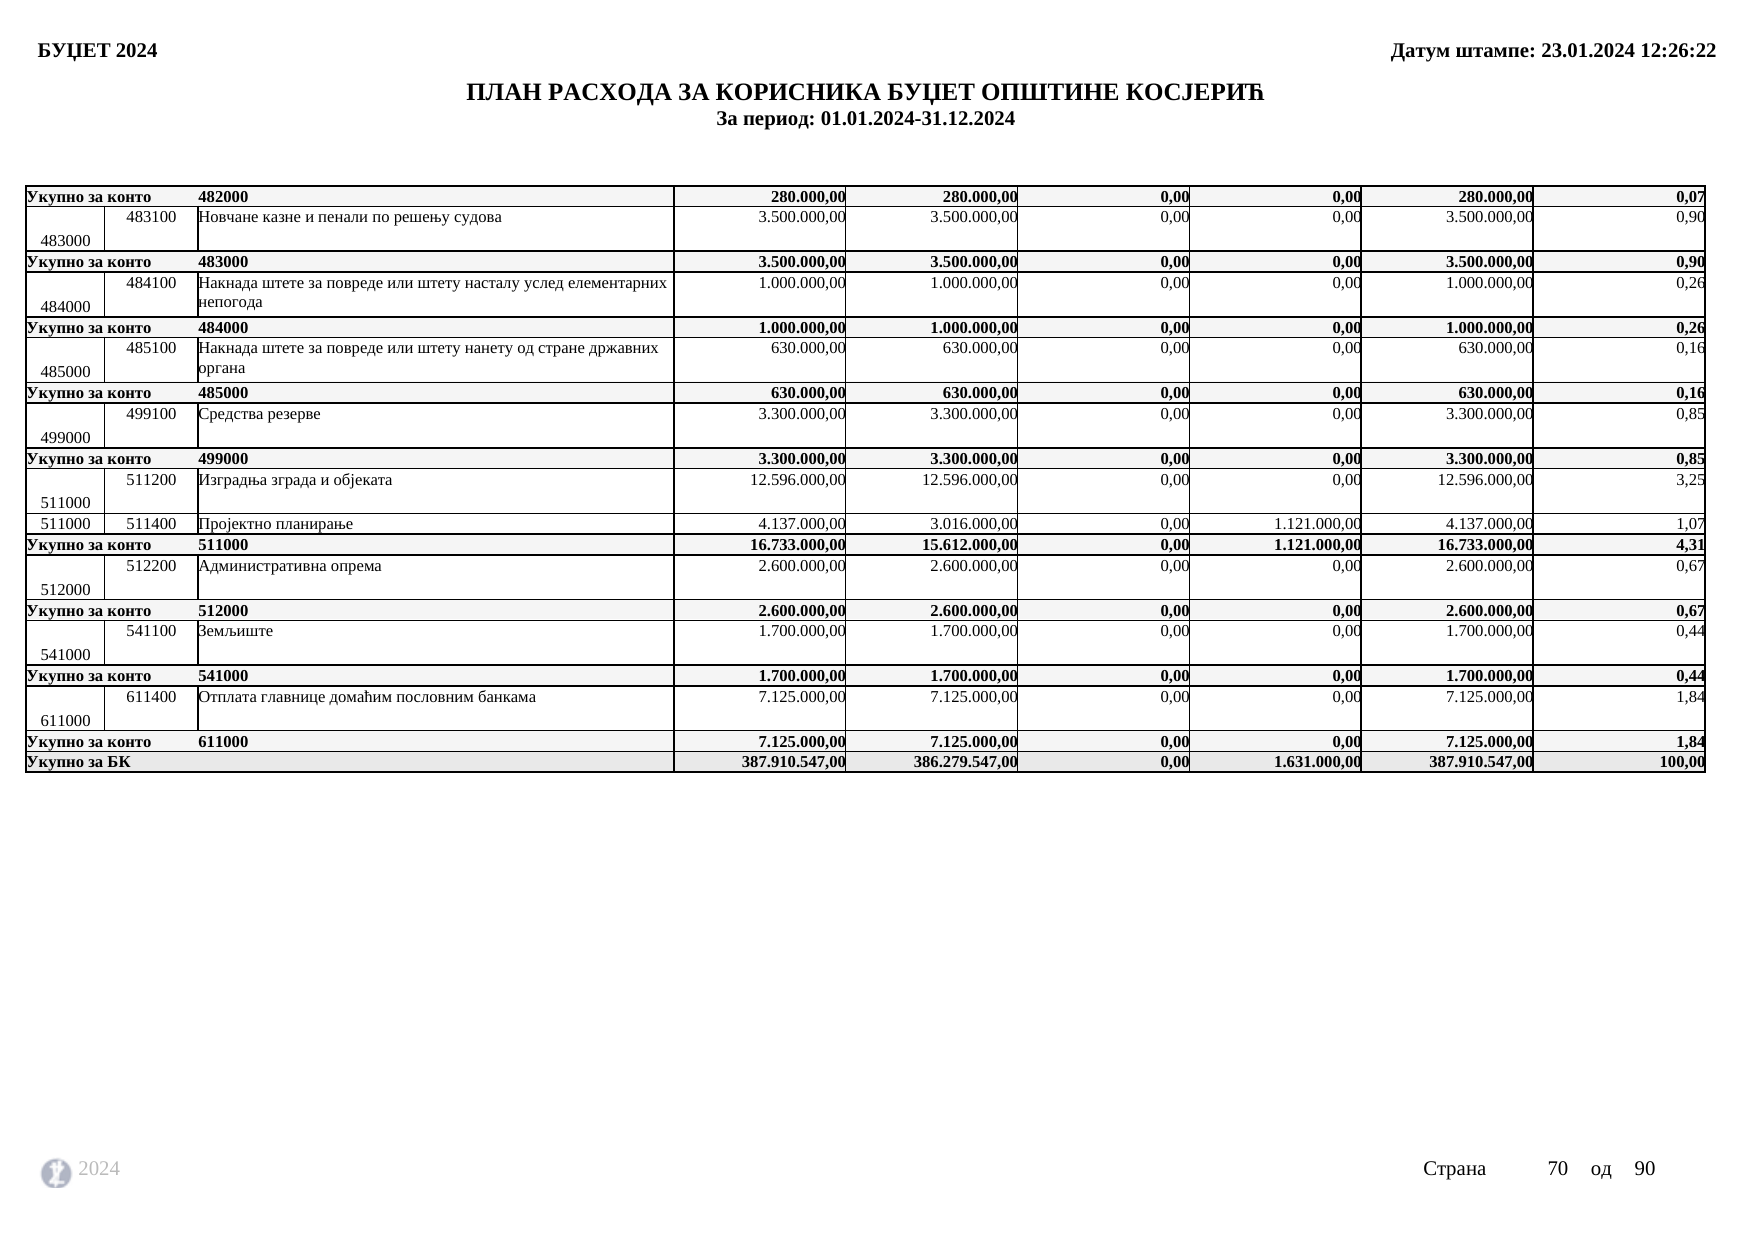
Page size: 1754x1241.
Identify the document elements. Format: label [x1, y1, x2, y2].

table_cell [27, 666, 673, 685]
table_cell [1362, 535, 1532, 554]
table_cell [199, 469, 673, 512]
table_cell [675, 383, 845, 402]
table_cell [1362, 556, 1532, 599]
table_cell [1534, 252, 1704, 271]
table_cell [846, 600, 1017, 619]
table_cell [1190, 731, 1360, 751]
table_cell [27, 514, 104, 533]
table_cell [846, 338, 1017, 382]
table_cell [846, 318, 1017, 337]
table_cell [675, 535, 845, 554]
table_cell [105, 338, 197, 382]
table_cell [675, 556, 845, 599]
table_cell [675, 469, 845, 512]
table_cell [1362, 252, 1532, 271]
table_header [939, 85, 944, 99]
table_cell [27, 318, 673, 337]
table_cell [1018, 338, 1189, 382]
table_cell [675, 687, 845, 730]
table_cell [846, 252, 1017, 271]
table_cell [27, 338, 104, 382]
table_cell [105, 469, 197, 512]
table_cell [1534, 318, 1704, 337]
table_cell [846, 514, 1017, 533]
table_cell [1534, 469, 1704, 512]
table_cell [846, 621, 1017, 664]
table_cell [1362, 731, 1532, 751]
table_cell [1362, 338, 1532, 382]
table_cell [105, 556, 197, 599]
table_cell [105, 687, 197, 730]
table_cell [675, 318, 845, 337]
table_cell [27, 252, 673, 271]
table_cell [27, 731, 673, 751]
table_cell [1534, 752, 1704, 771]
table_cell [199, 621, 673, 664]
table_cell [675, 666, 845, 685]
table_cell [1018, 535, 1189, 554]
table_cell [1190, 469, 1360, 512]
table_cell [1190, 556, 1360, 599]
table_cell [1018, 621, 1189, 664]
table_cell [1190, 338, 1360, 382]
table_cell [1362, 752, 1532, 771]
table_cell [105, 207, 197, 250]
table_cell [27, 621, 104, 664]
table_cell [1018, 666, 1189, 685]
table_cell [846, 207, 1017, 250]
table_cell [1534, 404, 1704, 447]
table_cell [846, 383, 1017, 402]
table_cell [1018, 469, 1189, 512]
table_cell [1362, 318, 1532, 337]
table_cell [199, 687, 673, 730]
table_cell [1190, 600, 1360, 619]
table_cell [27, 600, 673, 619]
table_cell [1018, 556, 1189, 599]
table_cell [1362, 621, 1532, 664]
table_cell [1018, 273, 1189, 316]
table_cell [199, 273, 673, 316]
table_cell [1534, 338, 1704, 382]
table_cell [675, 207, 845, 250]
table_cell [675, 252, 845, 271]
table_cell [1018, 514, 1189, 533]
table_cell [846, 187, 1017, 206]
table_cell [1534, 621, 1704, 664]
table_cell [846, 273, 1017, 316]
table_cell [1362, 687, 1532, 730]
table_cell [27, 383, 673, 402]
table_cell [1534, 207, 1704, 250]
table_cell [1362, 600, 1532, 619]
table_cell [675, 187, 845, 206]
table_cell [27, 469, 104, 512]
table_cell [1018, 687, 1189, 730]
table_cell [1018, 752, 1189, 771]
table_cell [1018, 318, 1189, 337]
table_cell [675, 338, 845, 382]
picture [37, 1155, 75, 1188]
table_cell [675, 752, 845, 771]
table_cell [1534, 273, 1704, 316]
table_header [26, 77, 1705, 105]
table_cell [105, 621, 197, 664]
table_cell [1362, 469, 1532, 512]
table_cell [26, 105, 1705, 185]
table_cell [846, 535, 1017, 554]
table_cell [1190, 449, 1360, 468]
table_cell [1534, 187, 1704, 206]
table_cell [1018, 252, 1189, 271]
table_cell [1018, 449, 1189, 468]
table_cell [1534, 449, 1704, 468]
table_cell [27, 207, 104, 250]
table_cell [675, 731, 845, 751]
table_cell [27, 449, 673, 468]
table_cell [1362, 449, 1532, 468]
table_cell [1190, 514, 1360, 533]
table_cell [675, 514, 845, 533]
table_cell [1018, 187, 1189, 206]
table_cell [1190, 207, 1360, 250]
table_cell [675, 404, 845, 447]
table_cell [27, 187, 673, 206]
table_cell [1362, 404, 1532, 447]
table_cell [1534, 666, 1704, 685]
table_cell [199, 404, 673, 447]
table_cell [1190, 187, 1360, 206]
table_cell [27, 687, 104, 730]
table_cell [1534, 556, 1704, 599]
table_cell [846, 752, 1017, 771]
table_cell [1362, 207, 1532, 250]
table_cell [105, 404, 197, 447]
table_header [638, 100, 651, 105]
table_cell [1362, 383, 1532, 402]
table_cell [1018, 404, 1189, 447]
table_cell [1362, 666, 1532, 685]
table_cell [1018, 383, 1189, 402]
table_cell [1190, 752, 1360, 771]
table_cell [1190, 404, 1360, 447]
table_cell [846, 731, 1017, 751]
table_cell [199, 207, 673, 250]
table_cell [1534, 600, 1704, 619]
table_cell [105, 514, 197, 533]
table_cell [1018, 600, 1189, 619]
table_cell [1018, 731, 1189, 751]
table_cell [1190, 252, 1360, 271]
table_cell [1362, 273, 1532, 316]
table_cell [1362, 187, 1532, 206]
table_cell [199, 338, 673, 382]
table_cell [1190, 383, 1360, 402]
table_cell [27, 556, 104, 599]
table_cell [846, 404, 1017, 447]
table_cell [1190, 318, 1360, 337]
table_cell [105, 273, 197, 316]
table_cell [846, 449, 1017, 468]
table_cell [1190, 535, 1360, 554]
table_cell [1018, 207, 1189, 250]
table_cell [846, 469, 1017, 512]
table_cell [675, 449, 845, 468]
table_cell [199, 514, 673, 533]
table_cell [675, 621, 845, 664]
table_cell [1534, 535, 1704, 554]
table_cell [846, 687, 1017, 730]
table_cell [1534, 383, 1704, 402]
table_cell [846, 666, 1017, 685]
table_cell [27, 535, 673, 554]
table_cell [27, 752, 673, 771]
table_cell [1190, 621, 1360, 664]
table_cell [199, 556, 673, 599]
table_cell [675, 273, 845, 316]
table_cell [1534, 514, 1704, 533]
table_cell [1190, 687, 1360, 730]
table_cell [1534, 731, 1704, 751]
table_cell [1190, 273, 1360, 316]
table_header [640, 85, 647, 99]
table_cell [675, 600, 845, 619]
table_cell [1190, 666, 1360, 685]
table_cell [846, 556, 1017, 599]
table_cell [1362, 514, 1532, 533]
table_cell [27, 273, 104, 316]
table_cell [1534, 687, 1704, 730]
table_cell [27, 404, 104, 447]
